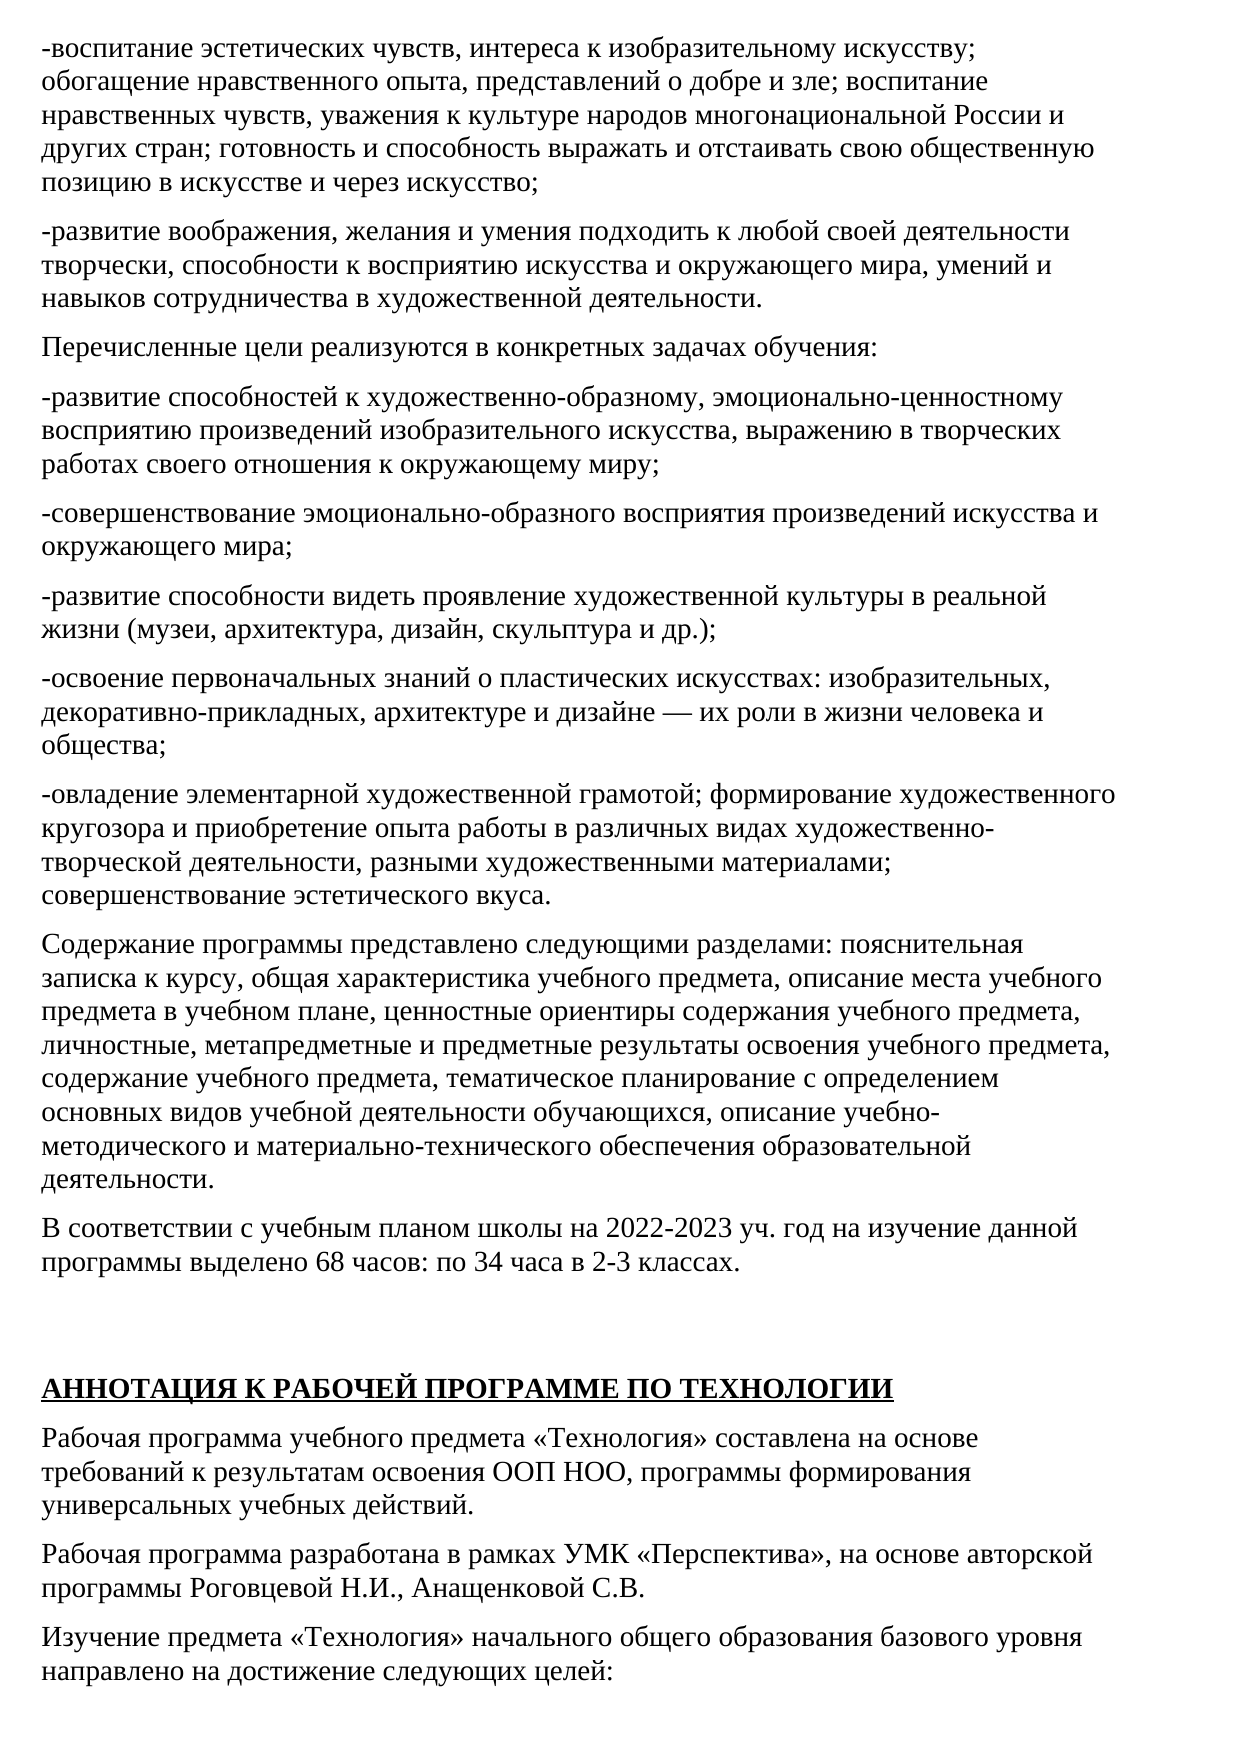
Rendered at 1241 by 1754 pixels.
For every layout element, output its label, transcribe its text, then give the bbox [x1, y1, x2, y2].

text Рабочая программа учебного предмета «Технология» составлена на основе требований к результатам освоения ООП НОО, программы формирования универсальных учебных действий. [41, 1420, 1122, 1521]
text -воспитание эстетических чувств, интереса к изобразительному искусству; обогащение нравственного опыта, представлений о добре и зле; воспитание нравственных чувств, уважения к культуре народов многонациональной России и других стран; готовность и способность выражать и отстаивать свою общественную позицию в искусстве и через искусство; [41, 30, 1122, 198]
text Содержание программы представлено следующими разделами: пояснительная записка к курсу, общая характеристика учебного предмета, описание места учебного предмета в учебном плане, ценностные ориентиры содержания учебного предмета, личностные, метапредметные и предметные результаты освоения учебного предмета, содержание учебного предмета, тематическое планирование с определением основных видов учебной деятельности обучающихся, описание учебно-методического и материально-технического обеспечения образовательной деятельности. [41, 926, 1122, 1195]
text Изучение предмета «Технология» начального общего образования базового уровня направлено на достижение следующих целей: [41, 1619, 1122, 1686]
text -развитие способностей к художественно-образному, эмоционально-ценностному восприятию произведений изобразительного искусства, выражению в творческих работах своего отношения к окружающему миру; [41, 379, 1122, 479]
text В соответствии с учебным планом школы на 2022-2023 уч. год на изучение данной программы выделено 68 часов: по 34 часа в 2-3 классах. [41, 1210, 1122, 1277]
text -развитие воображения, желания и умения подходить к любой своей деятельности творчески, способности к восприятию искусства и окружающего мира, умений и навыков сотрудничества в художественной деятельности. [41, 213, 1122, 314]
text АННОТАЦИЯ К РАБОЧЕЙ ПРОГРАММЕ ПО ТЕХНОЛОГИИ [41, 1371, 1122, 1404]
text -совершенствование эмоционально-образного восприятия произведений искусства и окружающего мира; [41, 495, 1122, 562]
text -развитие способности видеть проявление художественной культуры в реальной жизни (музеи, архитектура, дизайн, скульптура и др.); [41, 578, 1122, 645]
text -освоение первоначальных знаний о пластических искусствах: изобразительных, декоративно-прикладных, архитектуре и дизайне — их роли в жизни человека и общества; [41, 660, 1122, 761]
text Рабочая программа разработана в рамках УМК «Перспектива», на основе авторской программы Роговцевой Н.И., Анащенковой С.В. [41, 1536, 1122, 1603]
text Перечисленные цели реализуются в конкретных задачах обучения: [41, 329, 1122, 363]
text -овладение элементарной художественной грамотой; формирование художественного кругозора и приобретение опыта работы в различных видах художественно-творческой деятельности, разными художественными материалами; совершенствование эстетического вкуса. [41, 777, 1122, 911]
